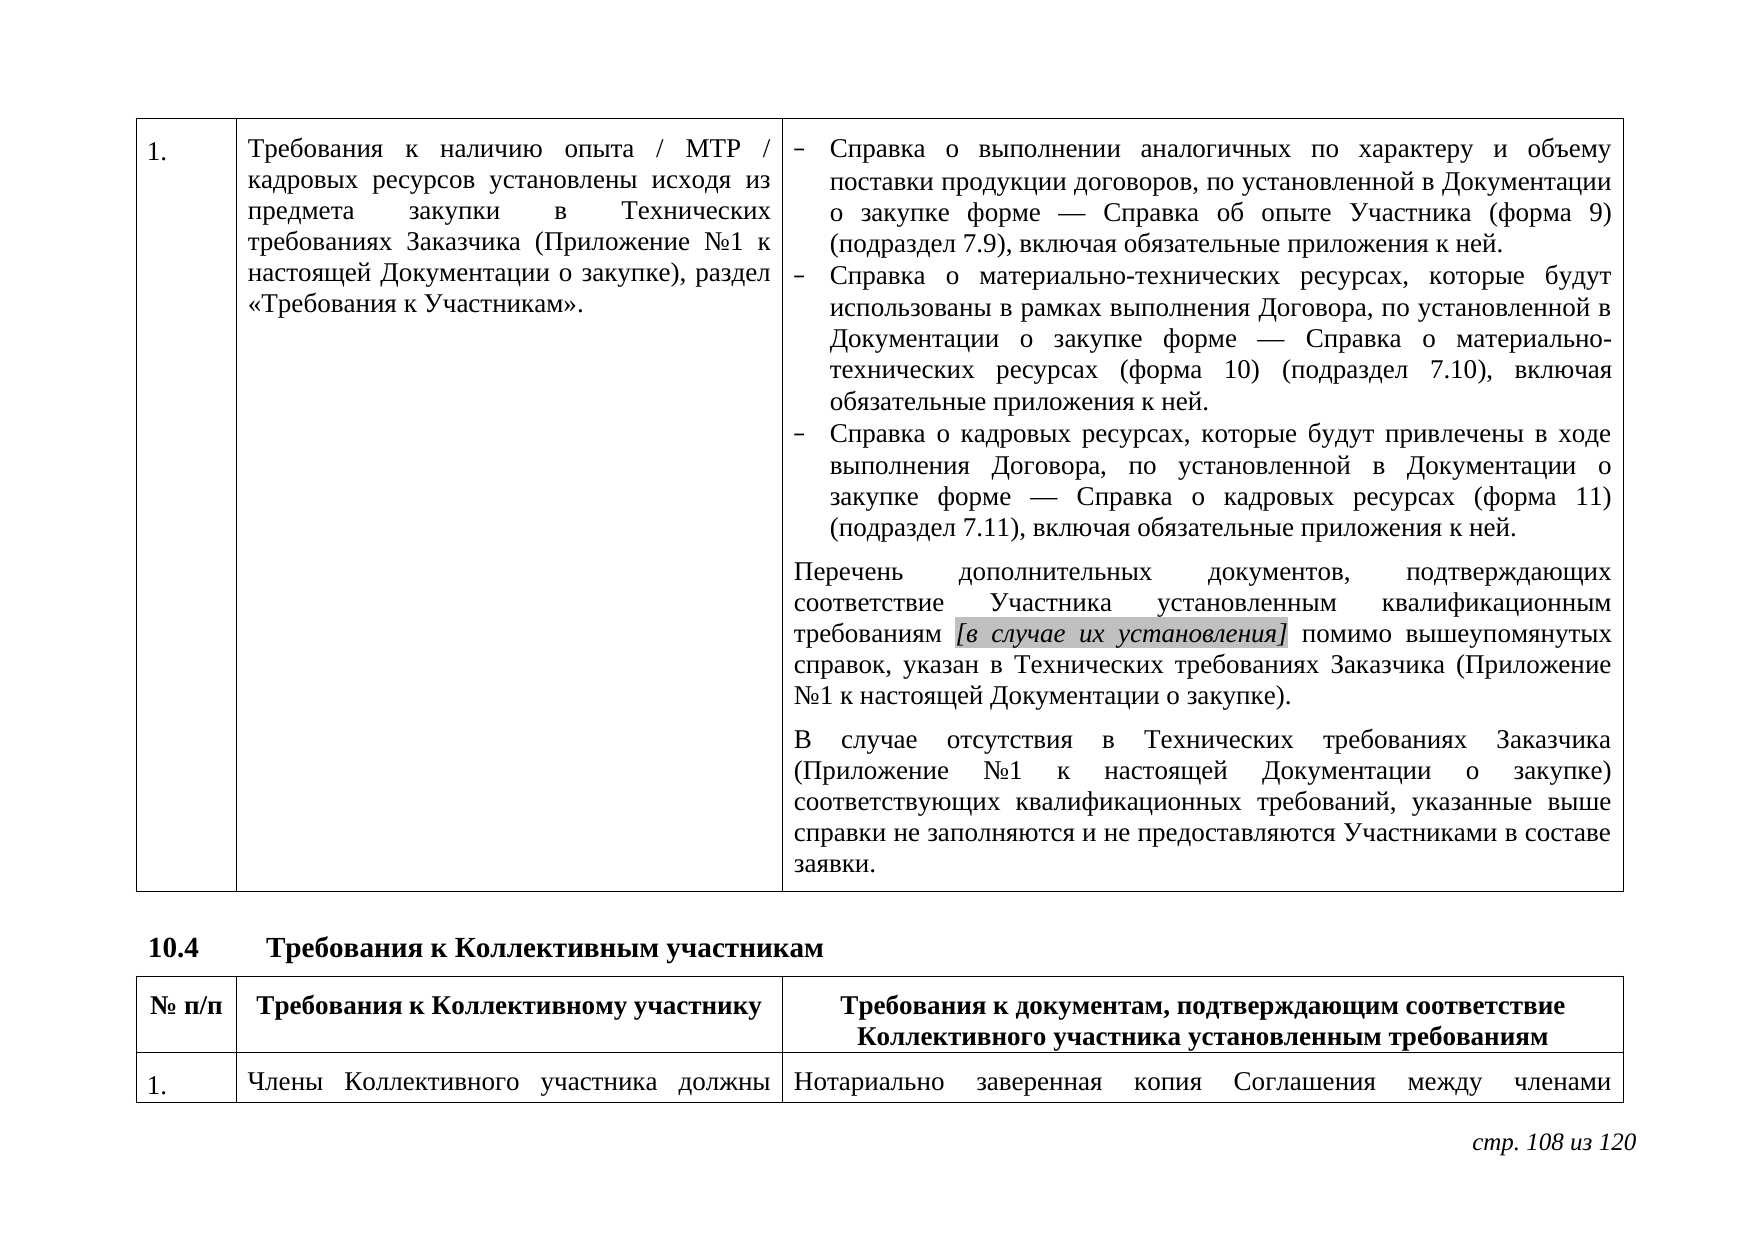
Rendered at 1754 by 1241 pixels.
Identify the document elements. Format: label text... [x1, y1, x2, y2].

table_header Требования к Коллективному участнику [237, 977, 782, 1052]
table_cell [137, 119, 236, 891]
subtitle Требования к Коллективным участникам [148, 930, 1636, 963]
table_cell Требования к наличию опыта / МТР / кадровых ресурсов установлены исходя из предмета закупки в Технических требованиях Заказчика (Приложение №1 к настоящей Документации о закупке), раздел «Требования к Участникам». [237, 119, 782, 891]
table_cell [783, 1053, 1623, 1102]
table_header Требования к документам, подтверждающим соответствие Коллективного участника установленным требованиям [783, 977, 1623, 1052]
table_header № п/п [137, 977, 236, 1052]
table_cell [137, 1053, 236, 1102]
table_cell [237, 1053, 782, 1102]
table_cell Справка о выполнении аналогичных по характеру и объему поставки продукции договоров, по установленной в Документации о закупке форме — Справка об опыте Участника (форма 9) (подраздел 7.9), включая обязательные приложения к ней. Справка о материально-технических ресурсах, которые будут использованы в рамках выполнения Договора, по установленной в Документации о закупке форме — Справка о материально-технических ресурсах (форма 10) (подраздел 7.10), включая обязательные приложения к ней. Справка о кадровых ресурсах, которые будут привлечены в ходе выполнения Договора, по установленной в Документации о закупке форме — Справка о кадровых ресурсах (форма 11) (подраздел 7.11), включая обязательные приложения к ней. Перечень дополнительных документов, подтверждающих соответствие Участника установленным квалификационным требованиям [в случае их установления] помимо вышеупомянутых справок, указан в Технических требованиях Заказчика (Приложение №1 к настоящей Документации о закупке). В случае отсутствия в Технических требованиях Заказчика (Приложение №1 к настоящей Документации о закупке) соответствующих квалификационных требований, указанные выше справки не заполняются и не предоставляются Участниками в составе заявки. [783, 119, 1623, 891]
